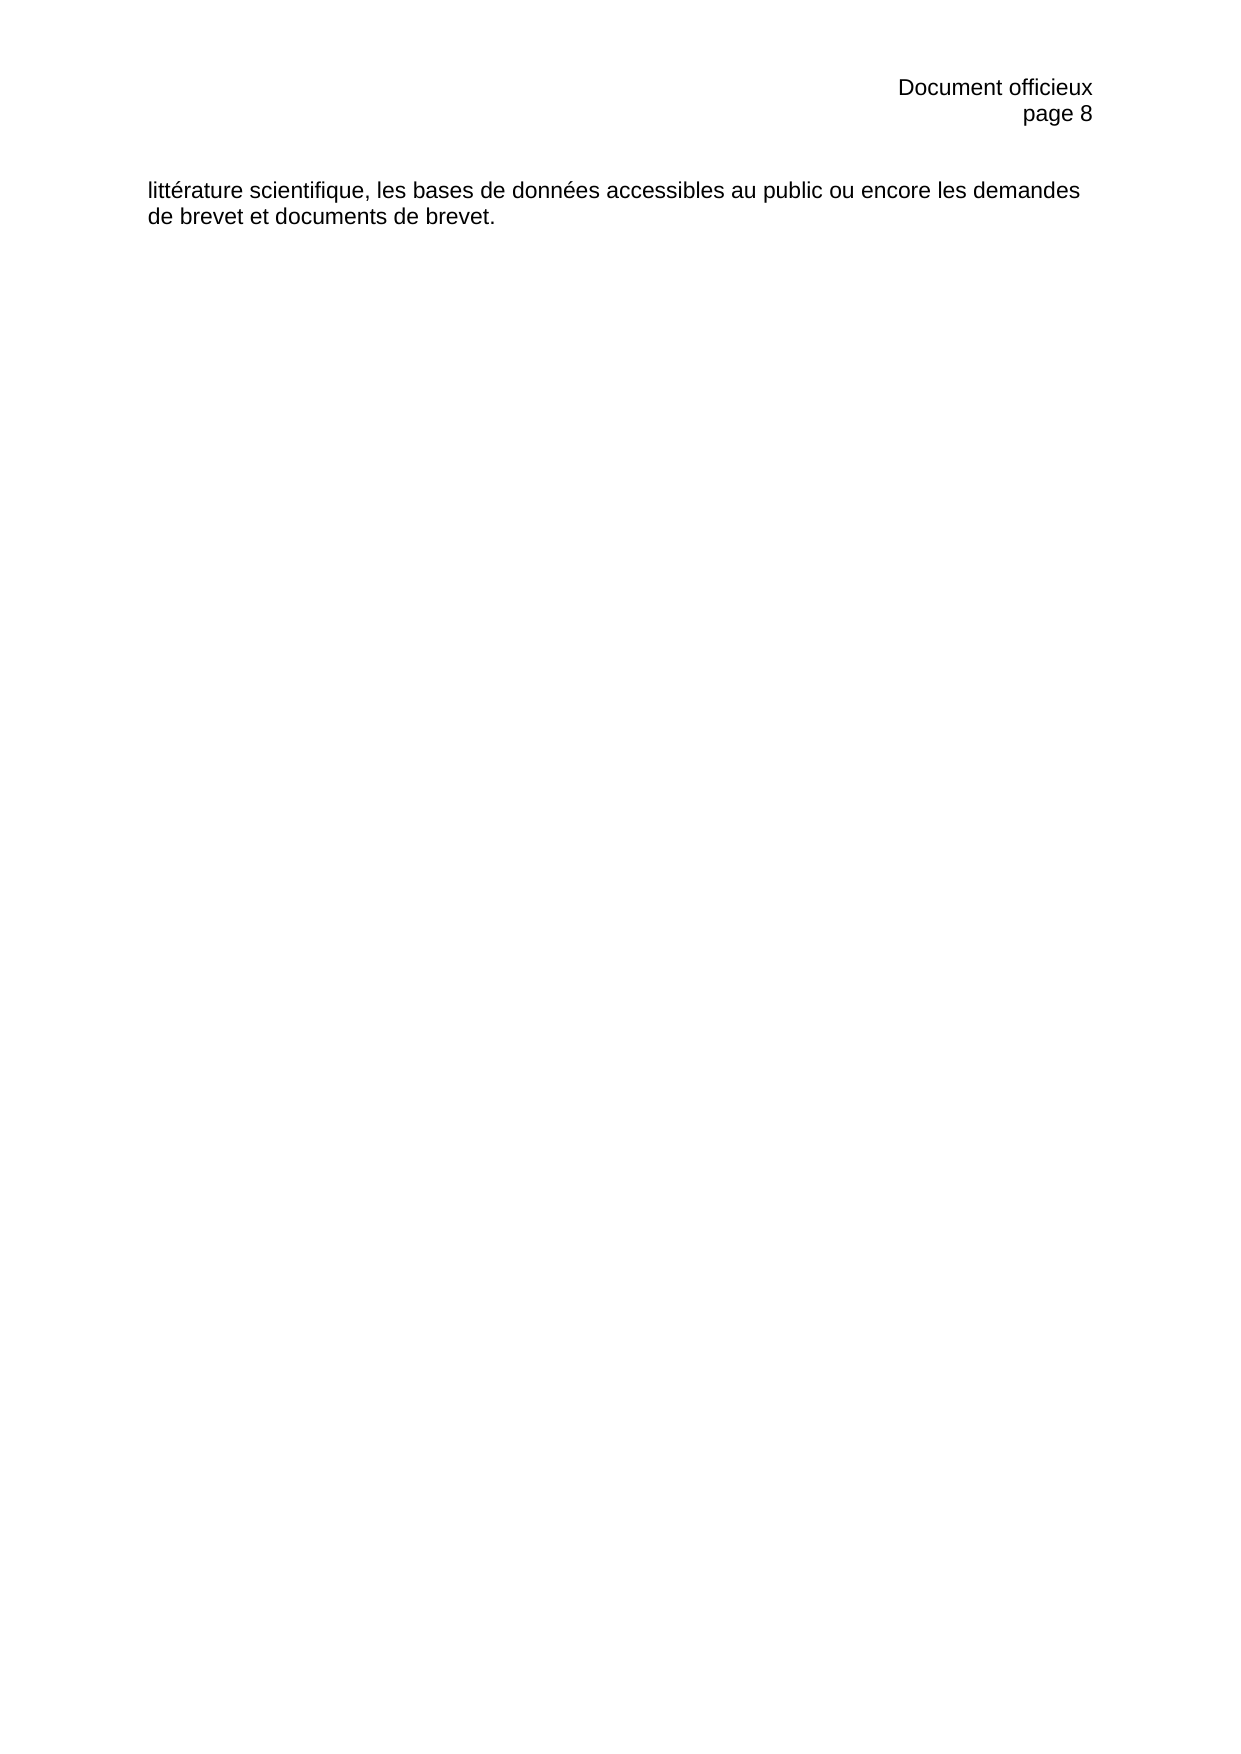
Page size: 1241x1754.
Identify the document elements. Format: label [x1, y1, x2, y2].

text [148, 177, 1093, 229]
